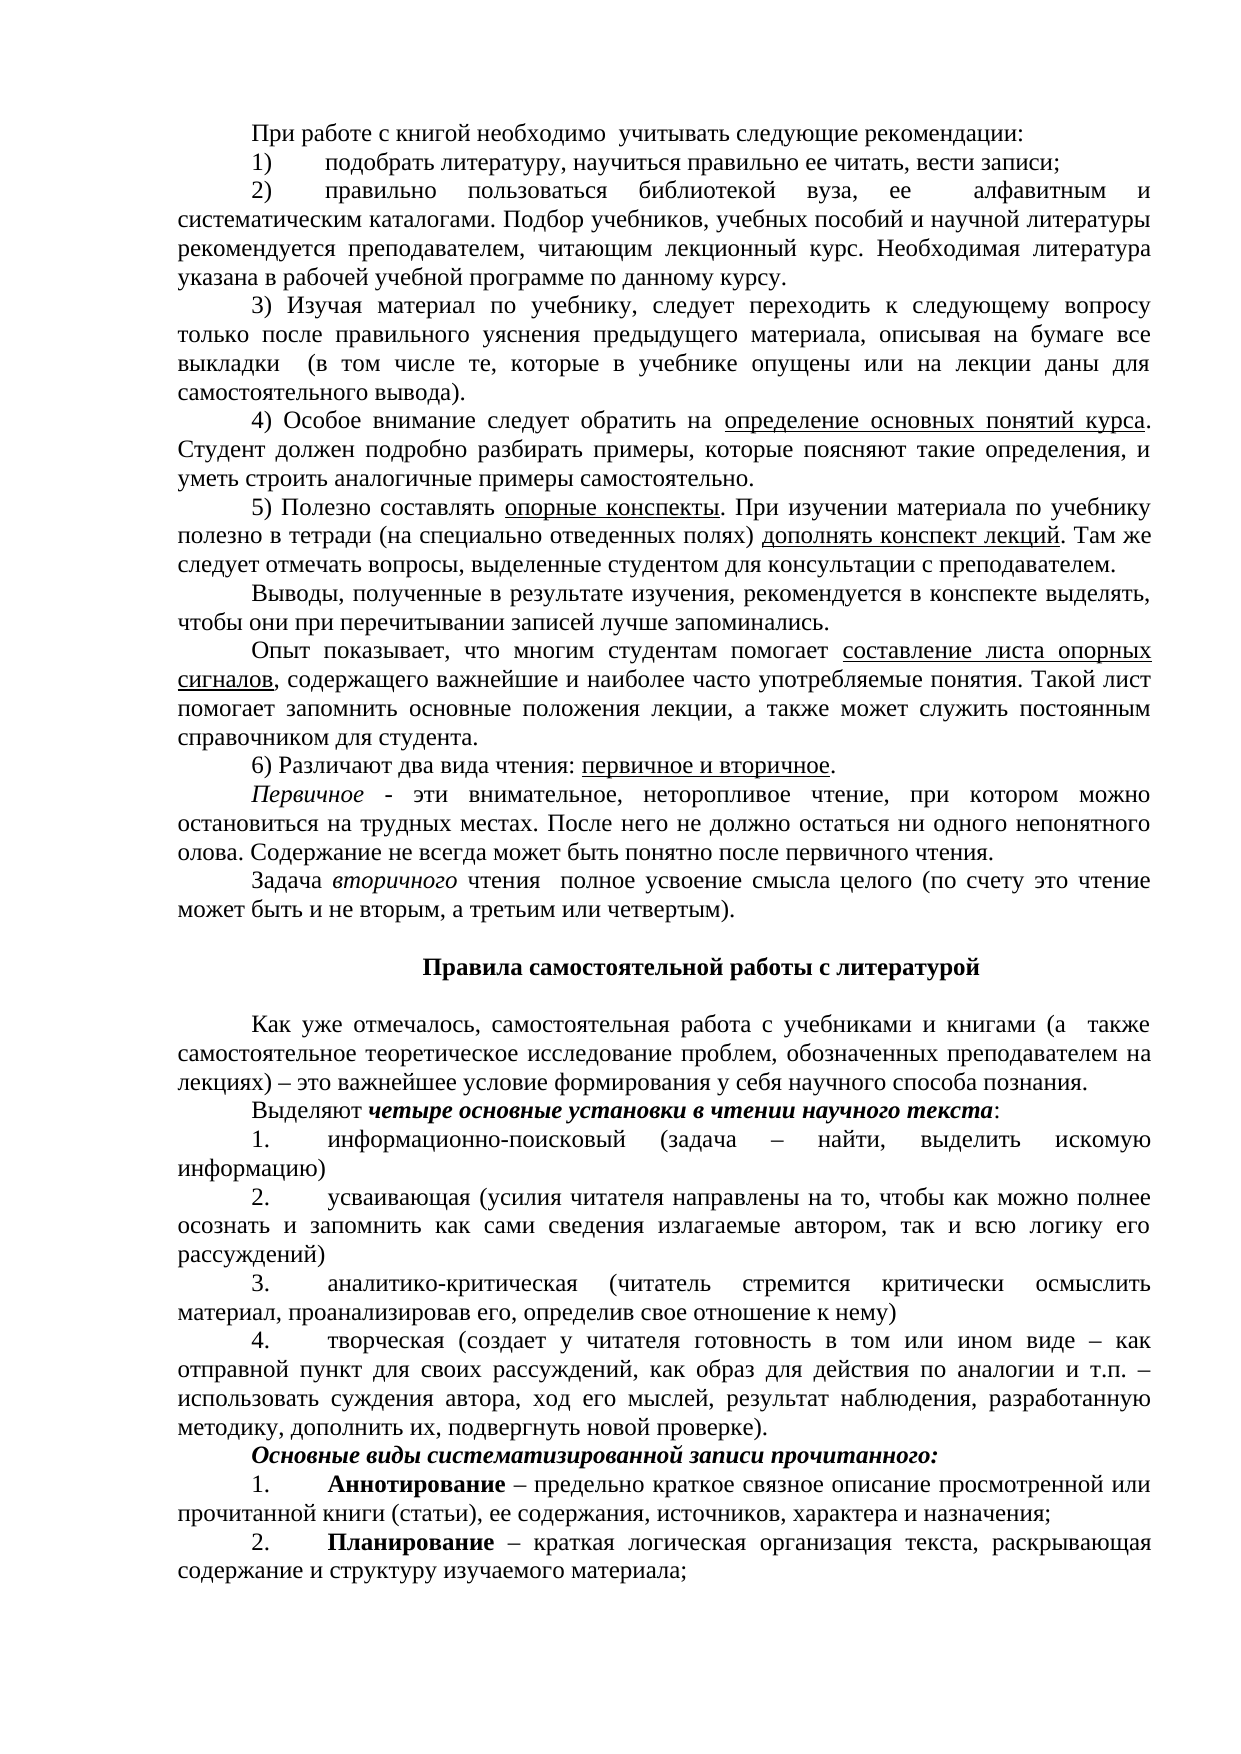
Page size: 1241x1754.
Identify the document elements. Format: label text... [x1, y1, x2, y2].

text Выводы, полученные в результате изучения, рекомендуется в конспекте выделять, чтобы они при перечитывании записей лучше запоминались. [177, 578, 1152, 636]
list подобрать литературу, научиться правильно ее читать, вести записи; [177, 147, 1152, 176]
text Выделяют четыре основные установки в чтении научного текста: [177, 1096, 1152, 1124]
list информационно-поисковый (задача – найти, выделить искомую информацию) [177, 1124, 1152, 1182]
text Опыт показывает, что многим студентам помогает составление листа опорных сигналов, содержащего важнейшие и наиболее часто употребляемые понятия. Такой лист помогает запомнить основные положения лекции, а также может служить постоянным справочником для студента. [177, 636, 1152, 751]
text 6) Различают два вида чтения: первичное и вторичное. [177, 751, 1152, 779]
list правильно пользоваться библиотекой вуза, ее алфавитным и систематическим каталогами. Подбор учебников, учебных пособий и научной литературы рекомендуется преподавателем, читающим лекционный курс. Необходимая литература указана в рабочей учебной программе по данному курсу. [177, 176, 1152, 291]
list Аннотирование – предельно краткое связное описание просмотренной или прочитанной книги (статьи), ее содержания, источников, характера и назначения; [177, 1469, 1152, 1527]
text 3) Изучая материал по учебнику, следует переходить к следующему вопросу только после правильного уяснения предыдущего материала, описывая на бумаге все выкладки (в том числе те, которые в учебнике опущены или на лекции даны для самостоятельного вывода). [177, 291, 1152, 406]
text Правила самостоятельной работы с литературой [177, 952, 1152, 981]
list усваивающая (усилия читателя направлены на то, чтобы как можно полнее осознать и запомнить как сами сведения излагаемые автором, так и всю логику его рассуждений) [177, 1182, 1152, 1268]
text 4) Особое внимание следует обратить на определение основных понятий курса. Студент должен подробно разбирать примеры, которые поясняют такие определения, и уметь строить аналогичные примеры самостоятельно. [177, 406, 1152, 492]
list творческая (создает у читателя готовность в том или ином виде – как отправной пункт для своих рассуждений, как образ для действия по аналогии и т.п. – использовать суждения автора, ход его мыслей, результат наблюдения, разработанную методику, дополнить их, подвергнуть новой проверке). [177, 1326, 1152, 1441]
list Планирование – краткая логическая организация текста, раскрывающая содержание и структуру изучаемого материала; [177, 1527, 1152, 1584]
list аналитико-критическая (читатель стремится критически осмыслить материал, проанализировав его, определив свое отношение к нему) [177, 1268, 1152, 1326]
text Первичное - эти внимательное, неторопливое чтение, при котором можно остановиться на трудных местах. После него не должно остаться ни одного непонятного олова. Содержание не всегда может быть понятно после первичного чтения. [177, 779, 1152, 866]
text Задача вторичного чтения полное усвоение смысла целого (по счету это чтение может быть и не вторым, а третьим или четвертым). [177, 866, 1152, 923]
text 5) Полезно составлять опорные конспекты. При изучении материала по учебнику полезно в тетради (на специально отведенных полях) дополнять конспект лекций. Там же следует отмечать вопросы, выделенные студентом для консультации с преподавателем. [177, 492, 1152, 578]
text При работе с книгой необходимо учитывать следующие рекомендации: [177, 118, 1152, 147]
text Как уже отмечалось, самостоятельная работа с учебниками и книгами (а также самостоятельное теоретическое исследование проблем, обозначенных преподавателем на лекциях) – это важнейшее условие формирования у себя научного способа познания. [177, 1009, 1152, 1096]
text Основные виды систематизированной записи прочитанного: [177, 1441, 1152, 1469]
